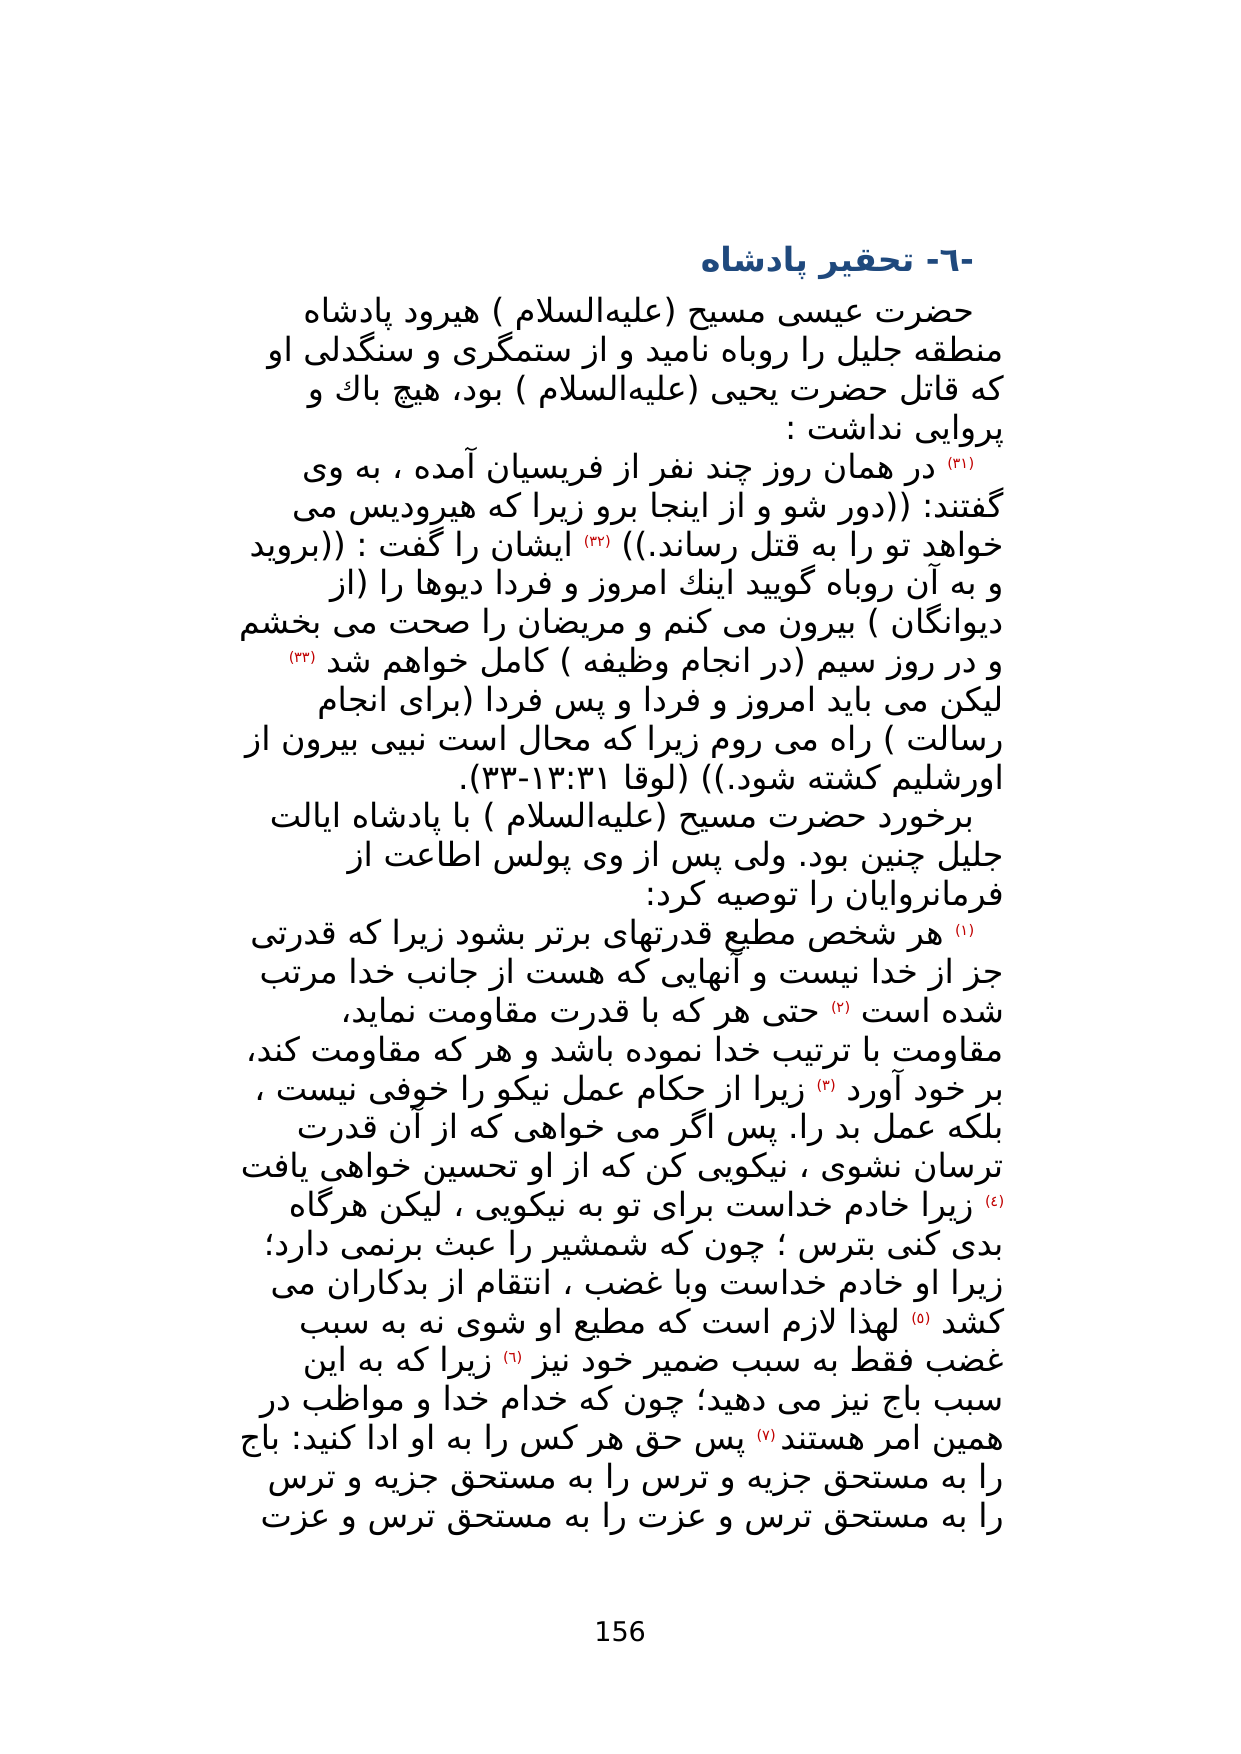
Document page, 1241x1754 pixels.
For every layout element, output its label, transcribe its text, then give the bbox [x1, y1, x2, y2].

subtitle -٦- تحقير پادشاه [236, 241, 1004, 279]
text حضرت عيسى مسيح (عليه‌السلام ) هيرود پادشاه منطقه جليل را روباه ناميد و از ستمگرى و سنگدلى او كه قاتل حضرت يحيى (عليه‌السلام ) بود، هيچ باك و پروايى نداشت : [236, 292, 1004, 447]
text (٣١) در همان روز چند نفر از فريسيان آمده ، به وى گفتند: ((دور شو و از اينجا برو زيرا كه هيروديس مى خواهد تو را به قتل رساند.)) (٣٢) ايشان را گفت : ((برويد و به آن روباه گوييد اينك امروز و فردا ديوها را (از ديوانگان ) بيرون مى كنم و مريضان را صحت مى بخشم و در روز سيم (در انجام وظيفه ) كامل خواهم شد (٣٣) ليكن مى بايد امروز و فردا و پس فردا (براى انجام رسالت ) راه مى روم زيرا كه محال است نبيى بيرون از اورشليم كشته شود.)) (لوقا ١٣:٣١-٣٣). [236, 447, 1004, 797]
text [236, 913, 1004, 1535]
text برخورد حضرت مسيح (عليه‌السلام ) با پادشاه ايالت جليل چنين بود. ولى پس از وى پولس اطاعت از فرمانروايان را توصيه كرد: [236, 797, 1004, 913]
